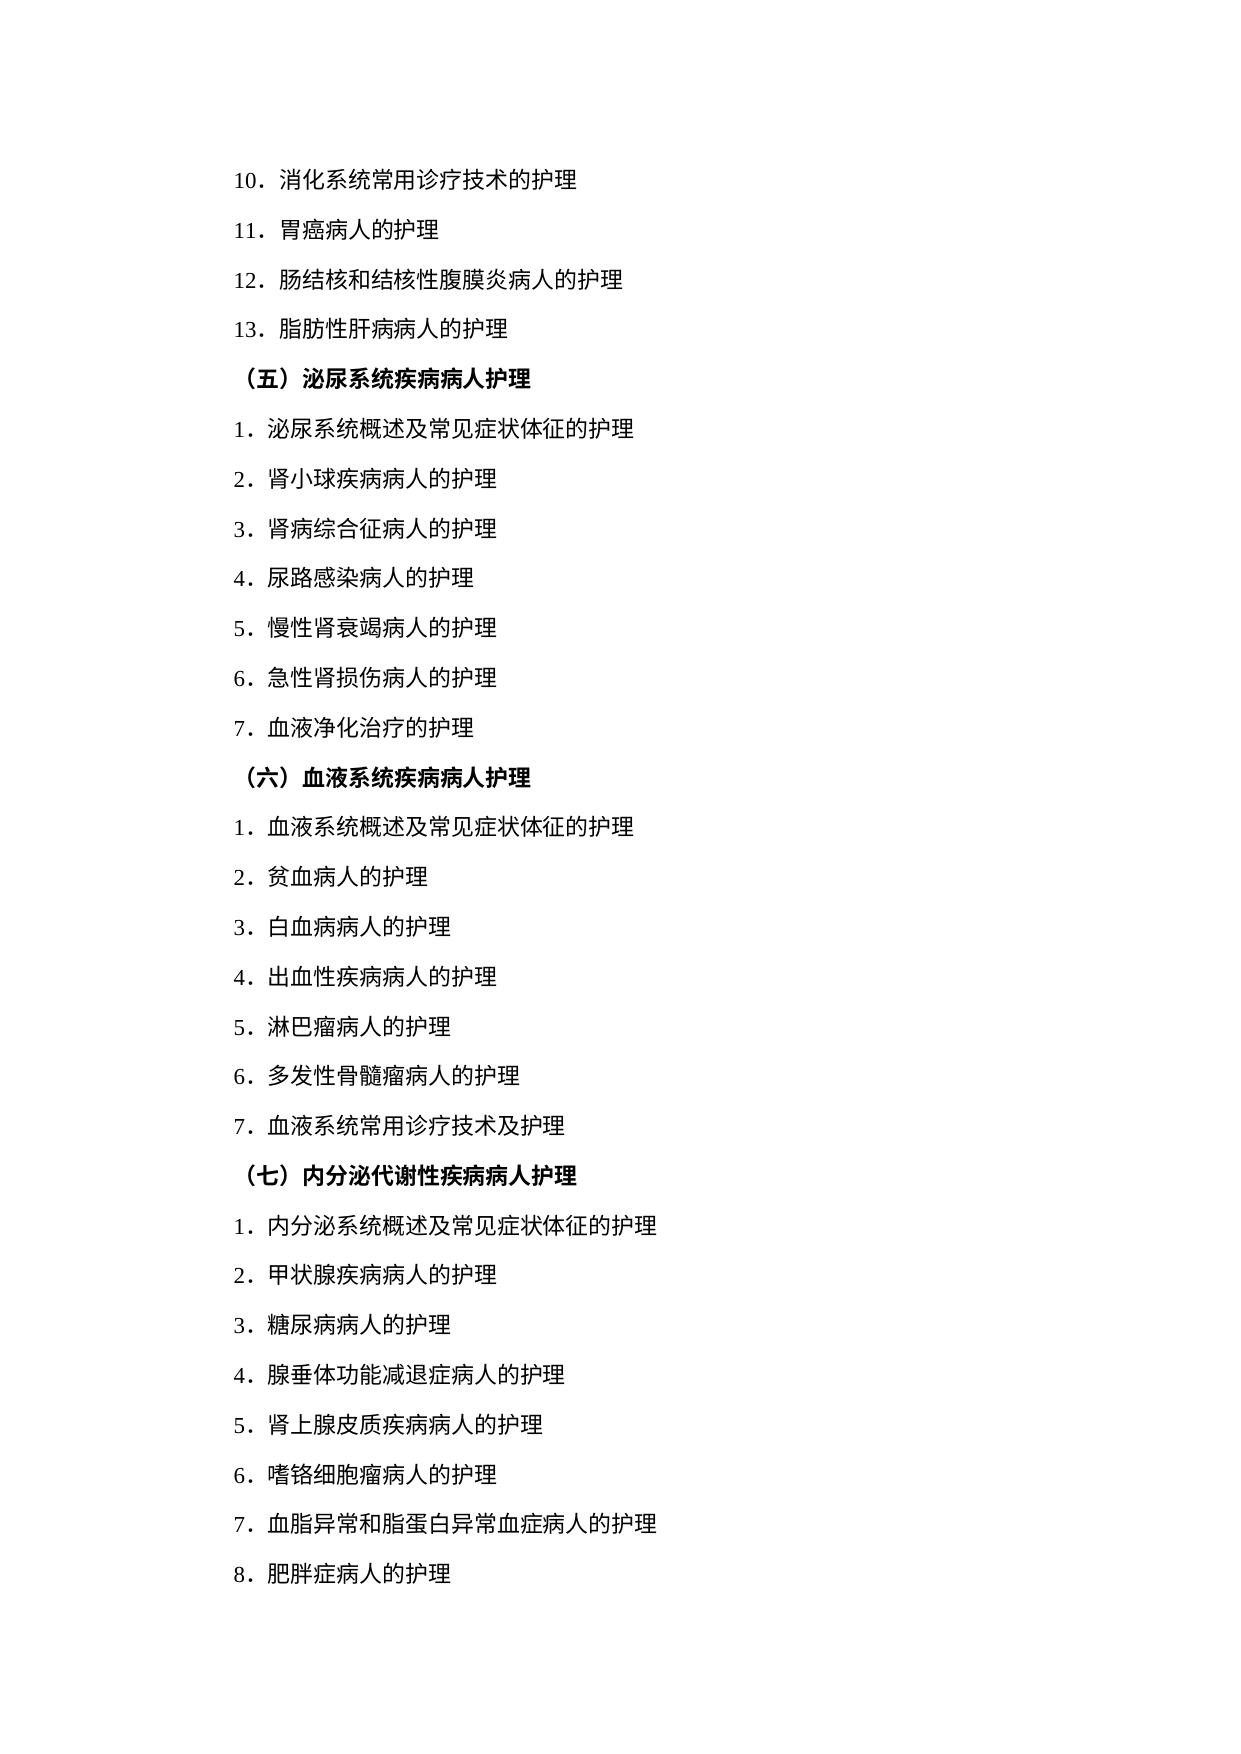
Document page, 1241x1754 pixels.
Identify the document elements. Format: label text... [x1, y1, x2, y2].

text 4．腺垂体功能减退症病人的护理 [187, 1357, 1053, 1390]
text （六）血液系统疾病病人护理 [187, 759, 1053, 793]
text 7．血液净化治疗的护理 [187, 710, 1053, 743]
text 7．血脂异常和脂蛋白异常血症病人的护理 [187, 1506, 1053, 1539]
text 3．糖尿病病人的护理 [187, 1307, 1053, 1340]
text 4．尿路感染病人的护理 [187, 560, 1053, 593]
text 6．多发性骨髓瘤病人的护理 [187, 1058, 1053, 1091]
text 2．肾小球疾病病人的护理 [187, 461, 1053, 494]
text （五）泌尿系统疾病病人护理 [187, 361, 1053, 394]
text 5．肾上腺皮质疾病病人的护理 [187, 1407, 1053, 1440]
text 2．甲状腺疾病病人的护理 [187, 1257, 1053, 1291]
text 6．嗜铬细胞瘤病人的护理 [187, 1457, 1053, 1490]
text 13．脂肪性肝病病人的护理 [187, 311, 1053, 344]
text 6．急性肾损伤病人的护理 [187, 660, 1053, 693]
text 1．血液系统概述及常见症状体征的护理 [187, 809, 1053, 842]
text 1．内分泌系统概述及常见症状体征的护理 [187, 1208, 1053, 1241]
text 8．肥胖症病人的护理 [187, 1556, 1053, 1589]
text 5．慢性肾衰竭病人的护理 [187, 610, 1053, 643]
text 2．贫血病人的护理 [187, 859, 1053, 892]
text （七）内分泌代谢性疾病病人护理 [187, 1158, 1053, 1191]
text 4．出血性疾病病人的护理 [187, 959, 1053, 992]
text 3．白血病病人的护理 [187, 909, 1053, 942]
text 12．肠结核和结核性腹膜炎病人的护理 [187, 262, 1053, 295]
text 3．肾病综合征病人的护理 [187, 511, 1053, 544]
text 11．胃癌病人的护理 [187, 212, 1053, 245]
text 10．消化系统常用诊疗技术的护理 [187, 162, 1053, 195]
text 1．泌尿系统概述及常见症状体征的护理 [187, 411, 1053, 444]
text 5．淋巴瘤病人的护理 [187, 1008, 1053, 1042]
text 7．血液系统常用诊疗技术及护理 [187, 1108, 1053, 1141]
